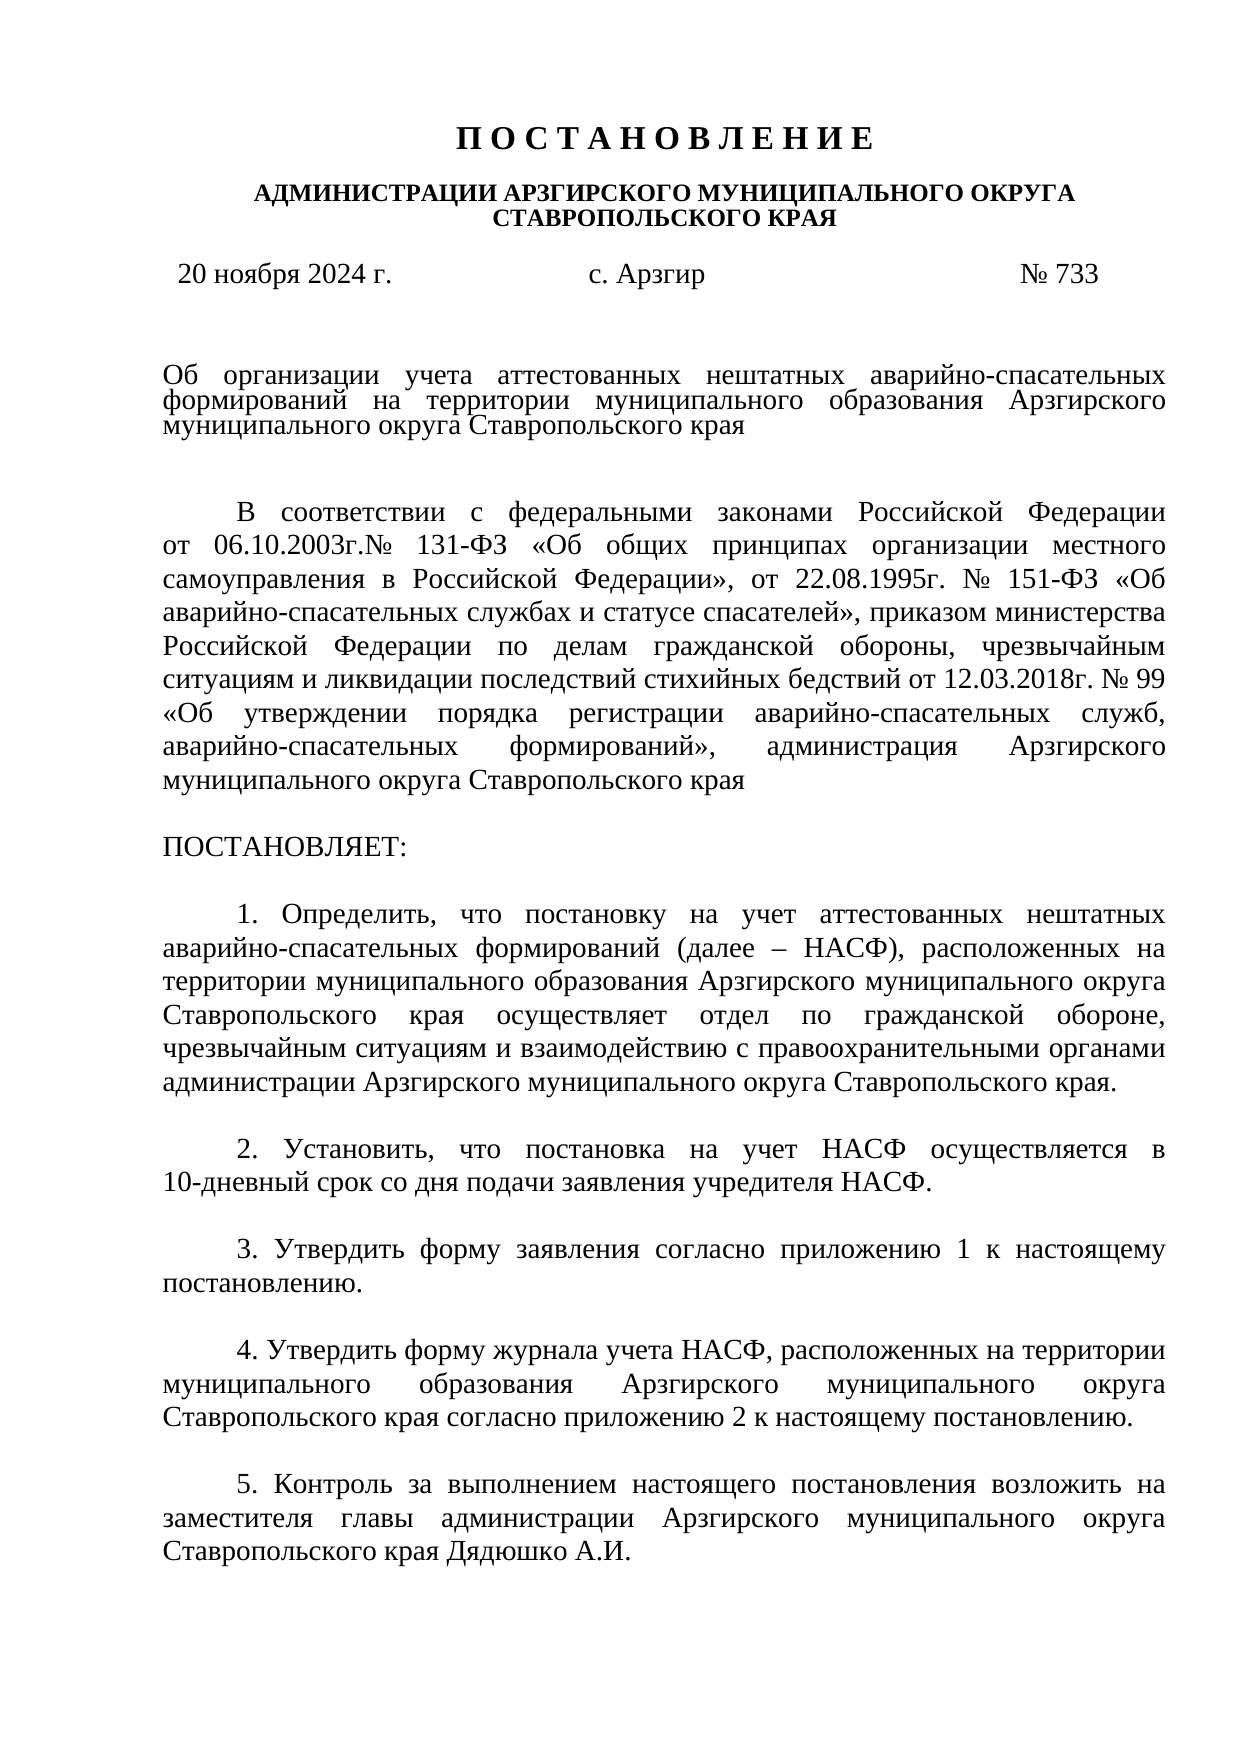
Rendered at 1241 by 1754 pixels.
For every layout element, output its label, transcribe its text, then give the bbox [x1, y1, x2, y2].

table_header с. Арзгир [482, 256, 812, 339]
text В соответствии с федеральными законами Российской Федерации от 06.10.2003г.№ 131-ФЗ «Об общих принципах организации местного самоуправления в Российской Федерации», от 22.08.1995г. № 151-ФЗ «Об аварийно-спасательных службах и статусе спасателей», приказом министерства Российской Федерации по делам гражданской обороны, чрезвычайным ситуациям и ликвидации последствий стихийных бедствий от 12.03.2018г. № 99 «Об утверждении порядка регистрации аварийно-спасательных служб, аварийно-спасательных формирований», администрация Арзгирского муниципального округа Ставропольского края [162, 494, 1167, 796]
title П О С Т А Н О В Л Е Н И Е [162, 118, 1167, 156]
text Об организации учета аттестованных нештатных аварийно-спасательных формирований на территории муниципального образования Арзгирского муниципального округа Ставропольского края [162, 364, 1167, 439]
table_header № 733 [812, 256, 1167, 339]
title СТАВРОПОЛЬСКОГО КРАЯ [162, 206, 1167, 231]
text 4. Утвердить форму журнала учета НАСФ, расположенных на территории муниципального образования Арзгирского муниципального округа Ставропольского края согласно приложению 2 к настоящему постановлению. [162, 1332, 1167, 1433]
text 2. Установить, что постановка на учет НАСФ осуществляется в 10-дневный срок со дня подачи заявления учредителя НАСФ. [162, 1131, 1167, 1198]
title АДМИНИСТРАЦИИ АРЗГИРСКОГО МУНИЦИПАЛЬНОГО ОКРУГА [162, 181, 1167, 206]
text ПОСТАНОВЛЯЕТ: [162, 829, 1167, 863]
text 1. Определить, что постановку на учет аттестованных нештатных аварийно-спасательных формирований (далее – НАСФ), расположенных на территории муниципального образования Арзгирского муниципального округа Ставропольского края осуществляет отдел по гражданской обороне, чрезвычайным ситуациям и взаимодействию с правоохранительными органами администрации Арзгирского муниципального округа Ставропольского края. [162, 896, 1167, 1097]
text 3. Утвердить форму заявления согласно приложению 1 к настоящему постановлению. [162, 1232, 1167, 1299]
table_header 20 ноября 2024 г. [163, 256, 482, 339]
text 5. Контроль за выполнением настоящего постановления возложить на заместителя главы администрации Арзгирского муниципального округа Ставропольского края Дядюшко А.И. [162, 1466, 1167, 1567]
